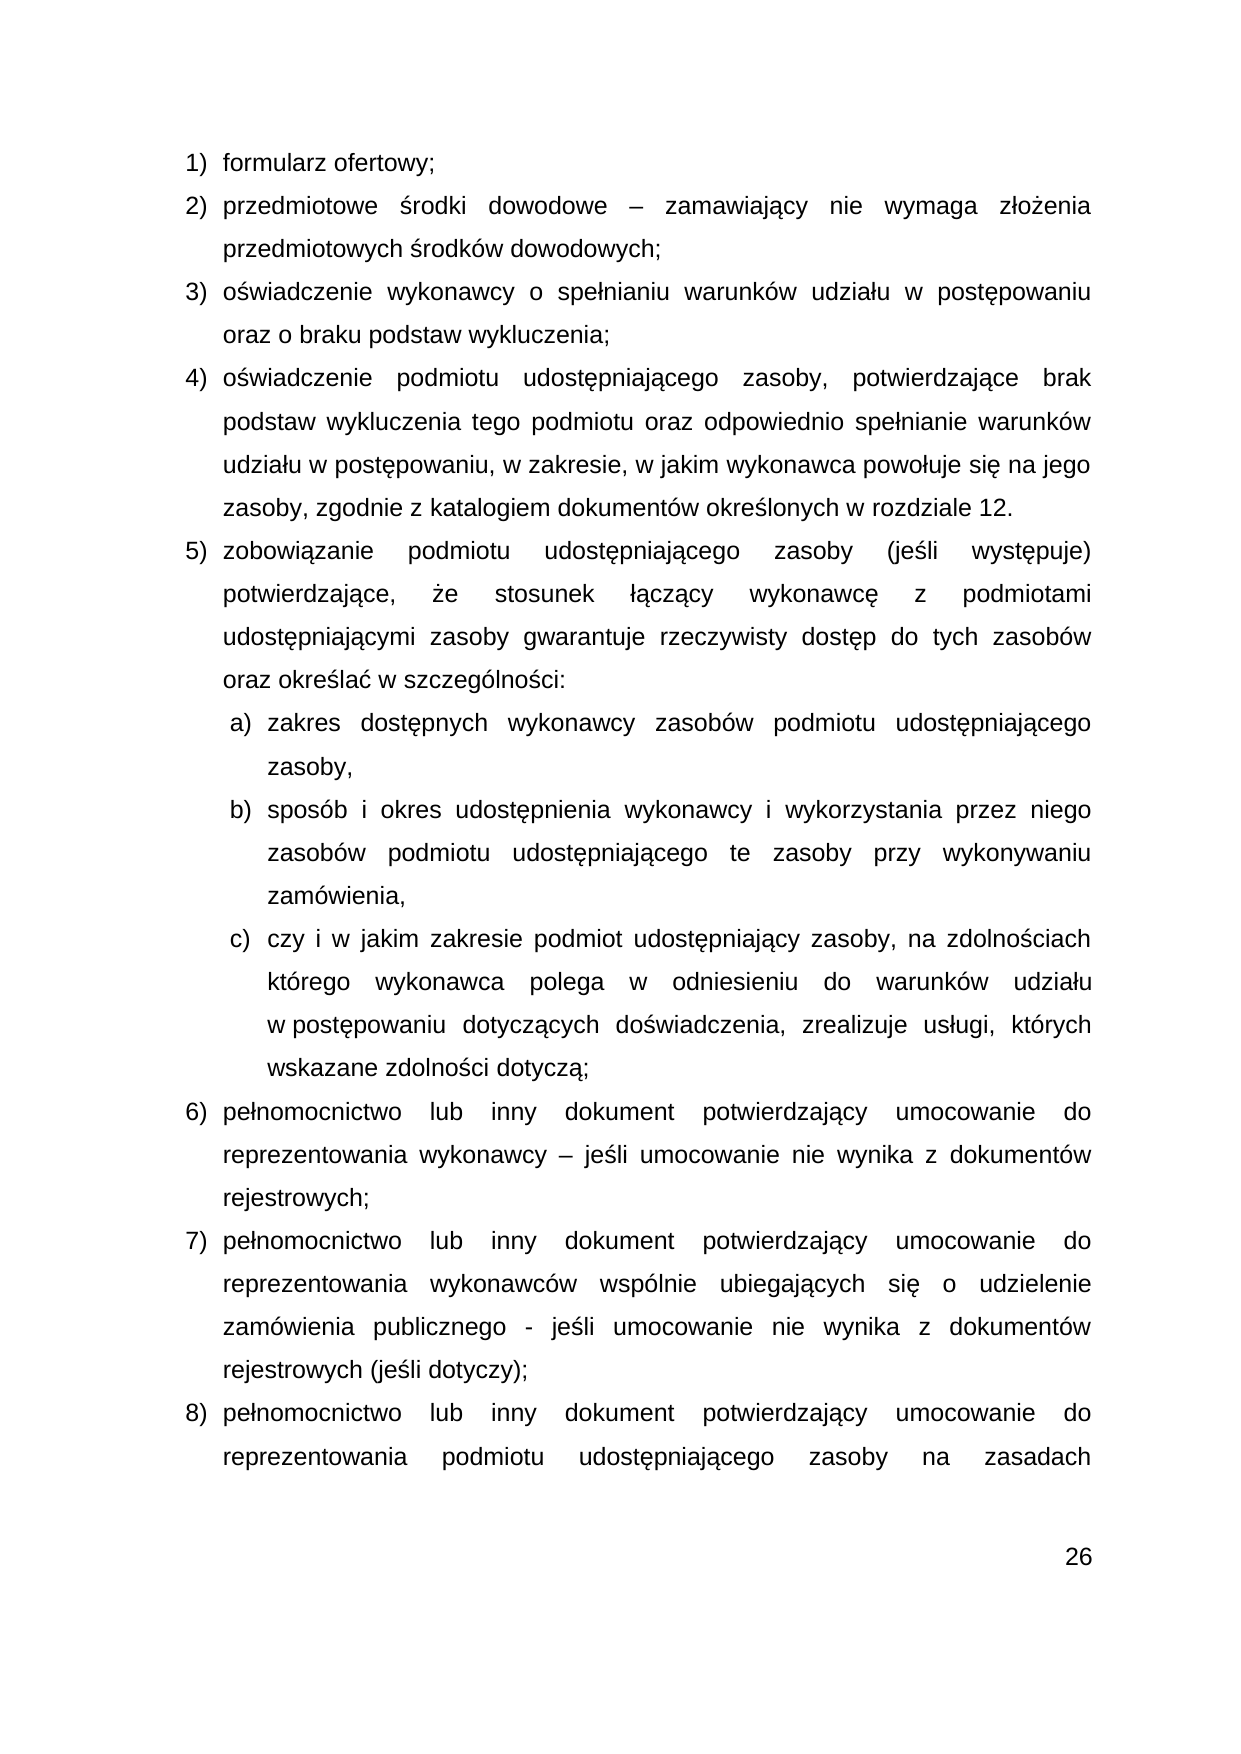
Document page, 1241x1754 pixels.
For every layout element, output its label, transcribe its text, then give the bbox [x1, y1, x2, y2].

list przedmiotowe środki dowodowe – zamawiający nie wymaga złożenia przedmiotowych środków dowodowych; [185, 191, 1092, 263]
list formularz ofertowy; [185, 148, 1092, 176]
list czy i w jakim zakresie podmiot udostępniający zasoby, na zdolnościach którego wykonawca polega w odniesieniu do warunków udziału w postępowaniu dotyczących doświadczenia, zrealizuje usługi, których wskazane zdolności dotyczą; [229, 924, 1092, 1082]
list oświadczenie wykonawcy o spełnianiu warunków udziału w postępowaniu oraz o braku podstaw wykluczenia; [185, 277, 1092, 349]
list pełnomocnictwo lub inny dokument potwierdzający umocowanie do reprezentowania wykonawców wspólnie ubiegających się o udzielenie zamówienia publicznego - jeśli umocowanie nie wynika z dokumentów rejestrowych (jeśli dotyczy); [185, 1226, 1092, 1384]
list oświadczenie podmiotu udostępniającego zasoby, potwierdzające brak podstaw wykluczenia tego podmiotu oraz odpowiednio spełnianie warunków udziału w postępowaniu, w zakresie, w jakim wykonawca powołuje się na jego zasoby, zgodnie z katalogiem dokumentów określonych w rozdziale 12. [185, 363, 1092, 521]
list zakres dostępnych wykonawcy zasobów podmiotu udostępniającego zasoby, [229, 708, 1092, 780]
list zobowiązanie podmiotu udostępniającego zasoby (jeśli występuje) potwierdzające, że stosunek łączący wykonawcę z podmiotami udostępniającymi zasoby gwarantuje rzeczywisty dostęp do tych zasobów oraz określać w szczególności: [185, 536, 1092, 694]
list sposób i okres udostępnienia wykonawcy i wykorzystania przez niego zasobów podmiotu udostępniającego te zasoby przy wykonywaniu zamówienia, [229, 794, 1092, 909]
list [185, 1398, 1092, 1470]
list pełnomocnictwo lub inny dokument potwierdzający umocowanie do reprezentowania wykonawcy – jeśli umocowanie nie wynika z dokumentów rejestrowych; [185, 1096, 1092, 1211]
